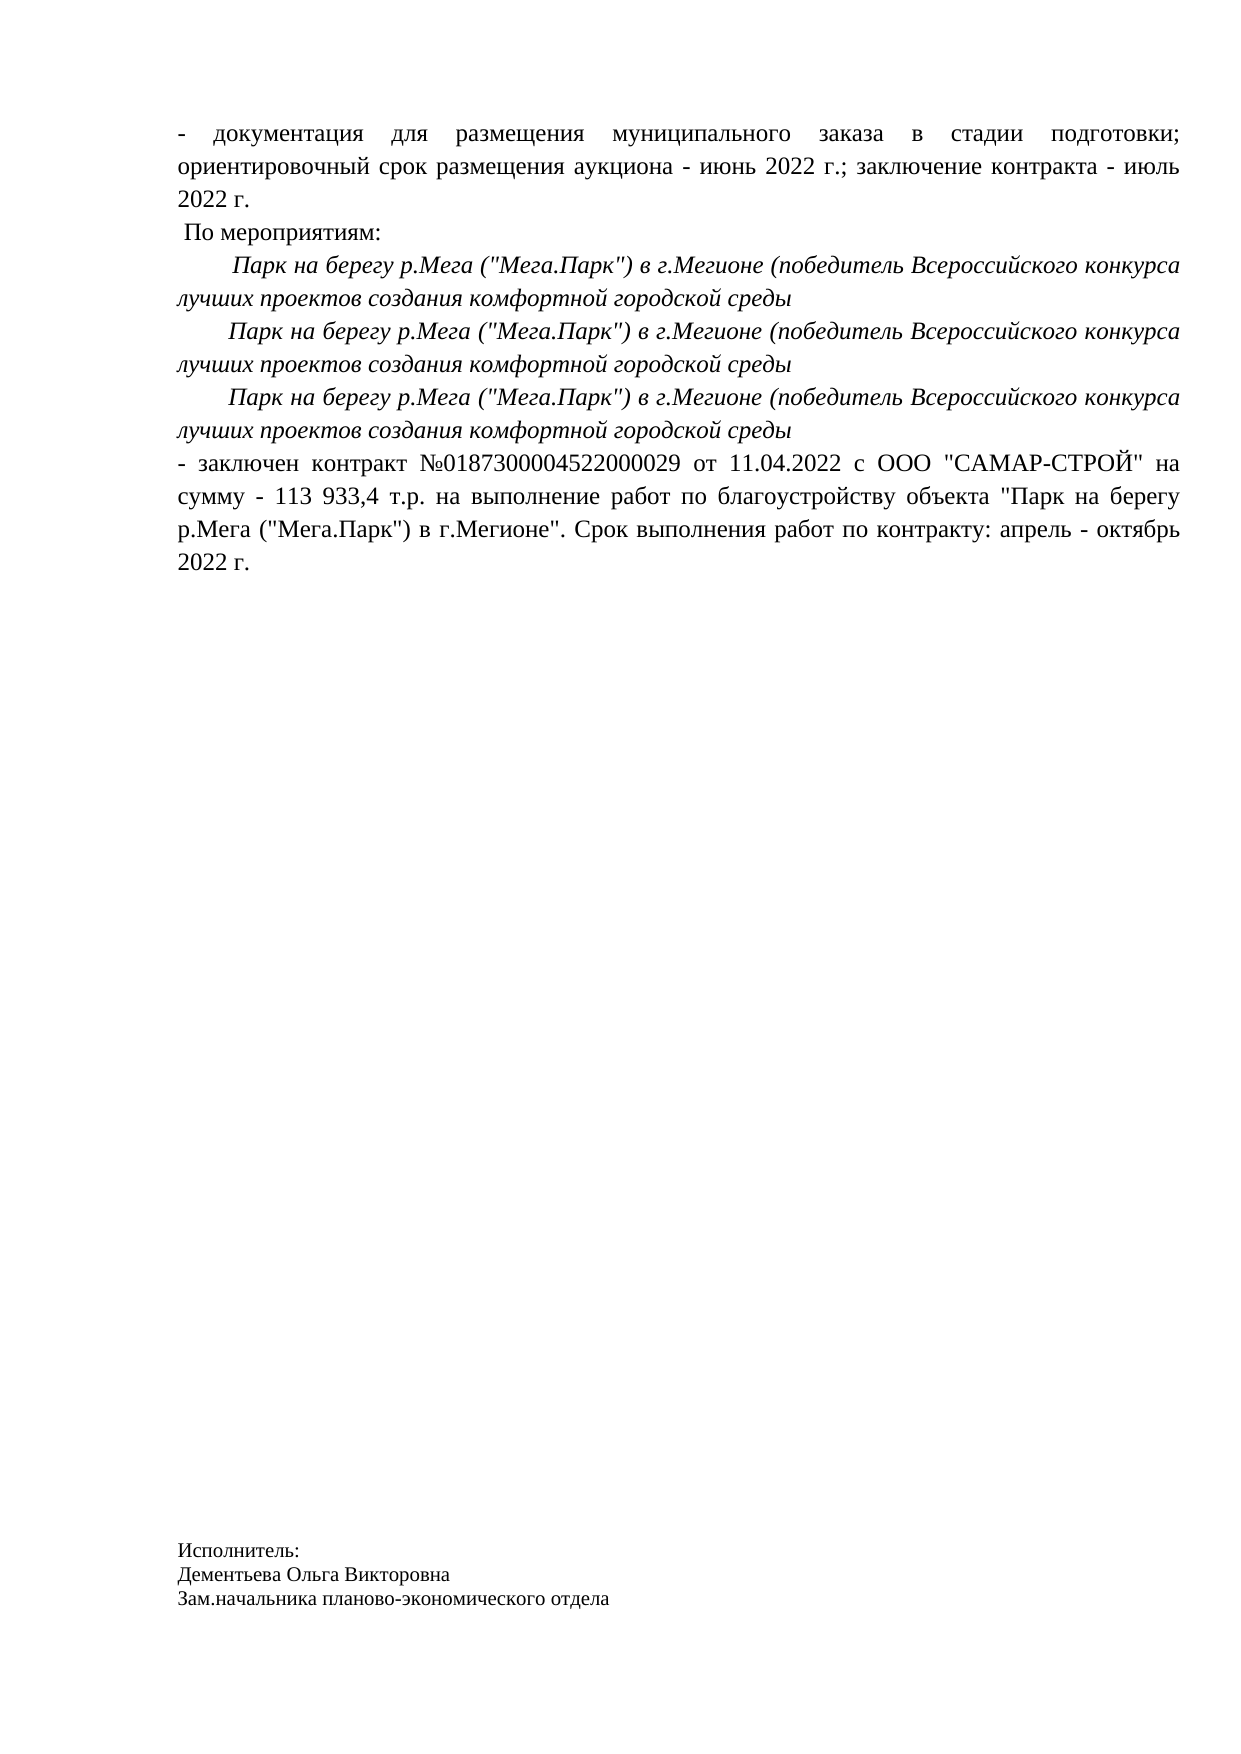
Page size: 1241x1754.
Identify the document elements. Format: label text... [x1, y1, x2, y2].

text Парк на берегу р.Мега ("Мега.Парк") в г.Мегионе (победитель Всероссийского конкурса лучших проектов создания комфортной городской среды [177, 250, 1181, 312]
text Исполнитель: [177, 1538, 1181, 1562]
text Дементьева Ольга Викторовна [177, 1562, 1181, 1586]
text - заключен контракт №0187300004522000029 от 11.04.2022 с ООО "САМАР-СТРОЙ" на сумму - 113 933,4 т.р. на выполнение работ по благоустройству объекта "Парк на берегу р.Мега ("Мега.Парк") в г.Мегионе". Срок выполнения работ по контракту: апрель - октябрь 2022 г. [177, 448, 1181, 576]
text Парк на берегу р.Мега ("Мега.Парк") в г.Мегионе (победитель Всероссийского конкурса лучших проектов создания комфортной городской среды [177, 316, 1181, 378]
text Зам.начальника планово-экономического отдела [177, 1586, 1181, 1610]
text По мероприятиям: [177, 217, 1181, 246]
text Парк на берегу р.Мега ("Мега.Парк") в г.Мегионе (победитель Всероссийского конкурса лучших проектов создания комфортной городской среды [177, 382, 1181, 444]
